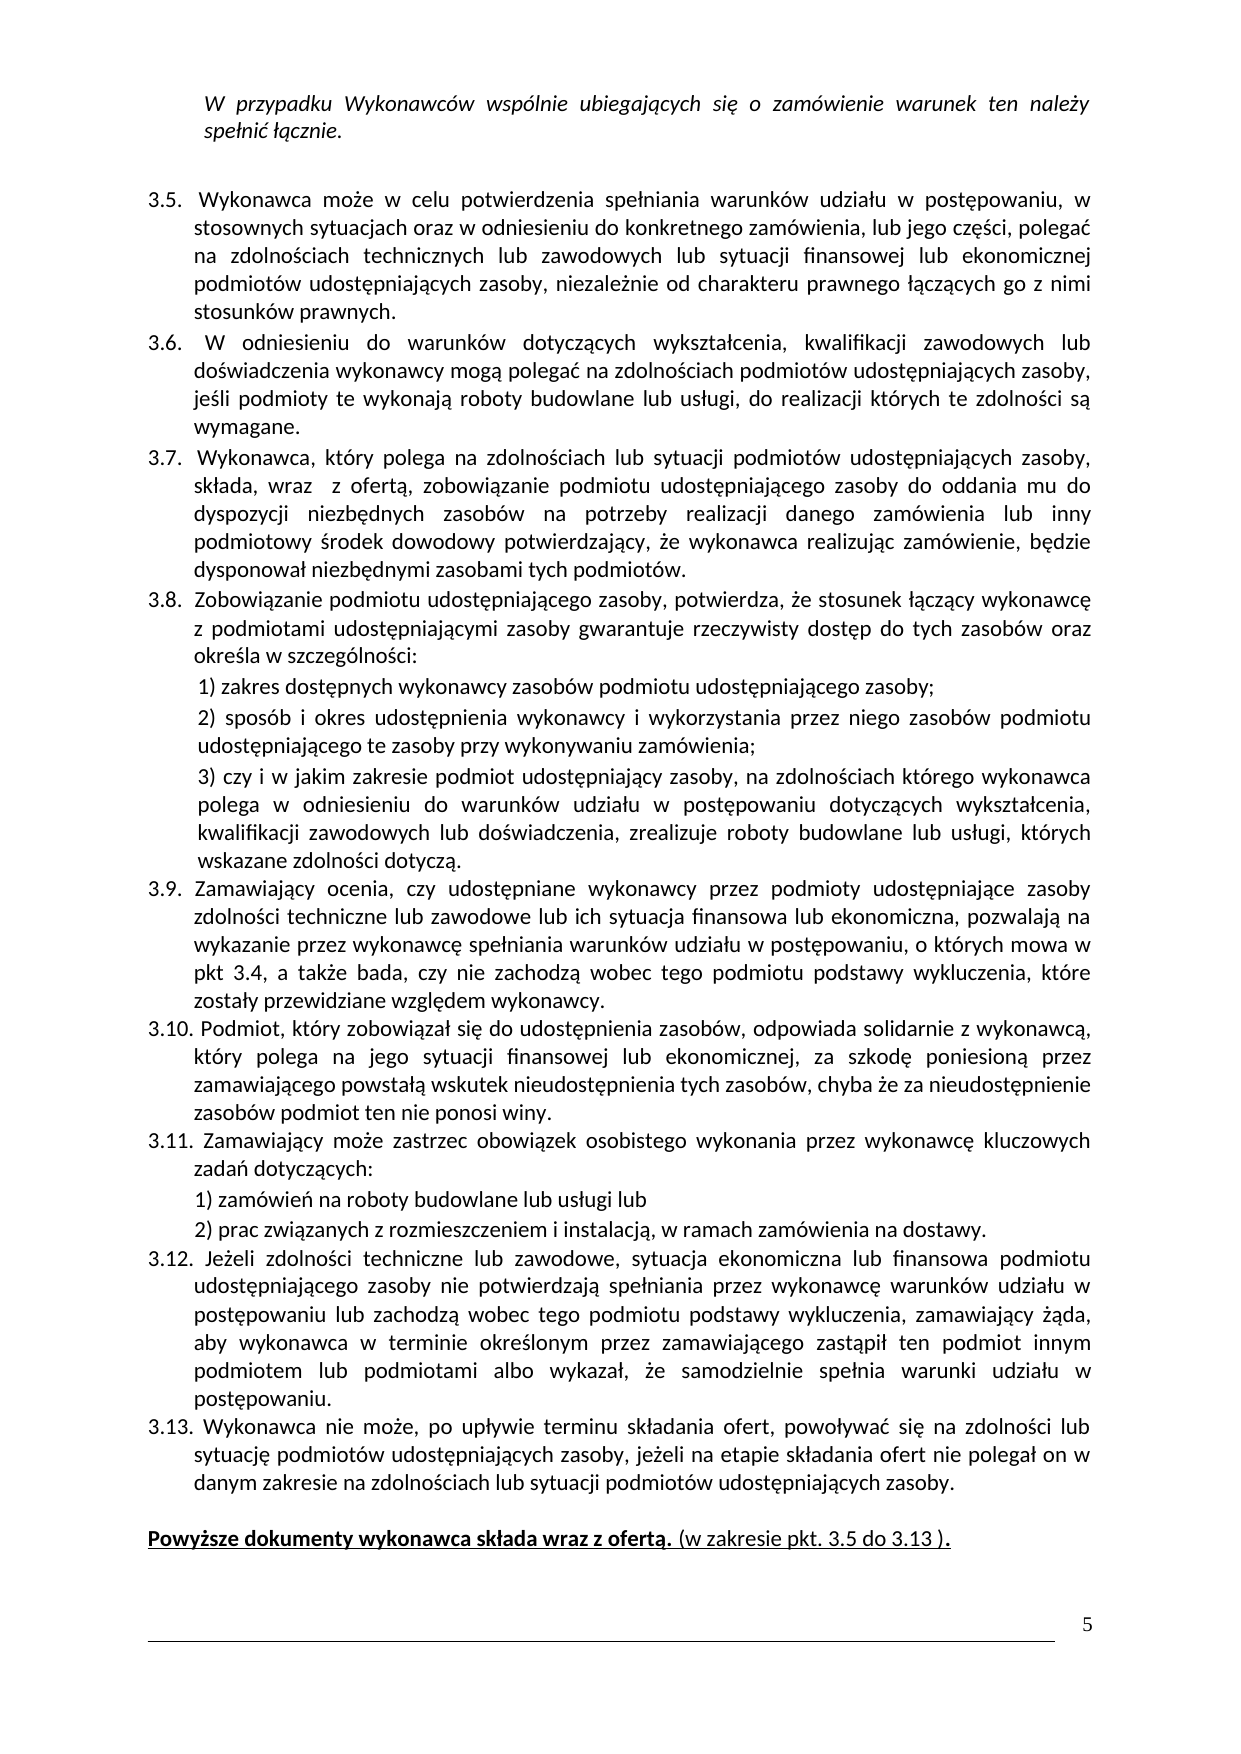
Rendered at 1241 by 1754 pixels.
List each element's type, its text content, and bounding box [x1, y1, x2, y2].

text 3.7. Wykonawca, który polega na zdolnościach lub sytuacji podmiotów udostępniających zasoby, składa, wraz z ofertą, zobowiązanie podmiotu udostępniającego zasoby do oddania mu do dyspozycji niezbędnych zasobów na potrzeby realizacji danego zamówienia lub inny podmiotowy środek dowodowy potwierdzający, że wykonawca realizując zamówienie, będzie dysponował niezbędnymi zasobami tych podmiotów. [148, 443, 1092, 583]
text 3.12. Jeżeli zdolności techniczne lub zawodowe, sytuacja ekonomiczna lub finansowa podmiotu udostępniającego zasoby nie potwierdzają spełniania przez wykonawcę warunków udziału w postępowaniu lub zachodzą wobec tego podmiotu podstawy wykluczenia, zamawiający żąda, aby wykonawca w terminie określonym przez zamawiającego zastąpił ten podmiot innym podmiotem lub podmiotami albo wykazał, że samodzielnie spełnia warunki udziału w postępowaniu. [148, 1244, 1092, 1412]
text 3.5. Wykonawca może w celu potwierdzenia spełniania warunków udziału w postępowaniu, w stosownych sytuacjach oraz w odniesieniu do konkretnego zamówienia, lub jego części, polegać na zdolnościach technicznych lub zawodowych lub sytuacji finansowej lub ekonomicznej podmiotów udostępniających zasoby, niezależnie od charakteru prawnego łączących go z nimi stosunków prawnych. [148, 185, 1092, 325]
text Powyższe dokumenty wykonawca składa wraz z ofertą. (w zakresie pkt. 3.5 do 3.13 ). [148, 1524, 1092, 1552]
text 2) sposób i okres udostępnienia wykonawcy i wykorzystania przez niego zasobów podmiotu udostępniającego te zasoby przy wykonywaniu zamówienia; [197, 703, 1092, 759]
text 3.9. Zamawiający ocenia, czy udostępniane wykonawcy przez podmioty udostępniające zasoby zdolności techniczne lub zawodowe lub ich sytuacja finansowa lub ekonomiczna, pozwalają na wykazanie przez wykonawcę spełniania warunków udziału w postępowaniu, o których mowa w pkt 3.4, a także bada, czy nie zachodzą wobec tego podmiotu podstawy wykluczenia, które zostały przewidziane względem wykonawcy. [148, 874, 1092, 1014]
text 3.8. Zobowiązanie podmiotu udostępniającego zasoby, potwierdza, że stosunek łączący wykonawcę z podmiotami udostępniającymi zasoby gwarantuje rzeczywisty dostęp do tych zasobów oraz określa w szczególności: [148, 586, 1092, 670]
text 3.11. Zamawiający może zastrzec obowiązek osobistego wykonania przez wykonawcę kluczowych zadań dotyczących: [148, 1126, 1092, 1182]
text 3.6. W odniesieniu do warunków dotyczących wykształcenia, kwalifikacji zawodowych lub doświadczenia wykonawcy mogą polegać na zdolnościach podmiotów udostępniających zasoby, jeśli podmioty te wykonają roboty budowlane lub usługi, do realizacji których te zdolności są wymagane. [148, 328, 1092, 440]
text 2) prac związanych z rozmieszczeniem i instalacją, w ramach zamówienia na dostawy. [158, 1216, 1092, 1244]
text 3.13. Wykonawca nie może, po upływie terminu składania ofert, powoływać się na zdolności lub sytuację podmiotów udostępniających zasoby, jeżeli na etapie składania ofert nie polegał on w danym zakresie na zdolnościach lub sytuacji podmiotów udostępniających zasoby. [148, 1412, 1092, 1496]
text 1) zamówień na roboty budowlane lub usługi lub [158, 1185, 1092, 1213]
text 1) zakres dostępnych wykonawcy zasobów podmiotu udostępniającego zasoby; [197, 672, 1092, 700]
list W przypadku Wykonawców wspólnie ubiegających się o zamówienie warunek ten należy spełnić łącznie. [204, 89, 1092, 145]
text 3) czy i w jakim zakresie podmiot udostępniający zasoby, na zdolnościach którego wykonawca polega w odniesieniu do warunków udziału w postępowaniu dotyczących wykształcenia, kwalifikacji zawodowych lub doświadczenia, zrealizuje roboty budowlane lub usługi, których wskazane zdolności dotyczą. [197, 762, 1092, 874]
text 3.10. Podmiot, który zobowiązał się do udostępnienia zasobów, odpowiada solidarnie z wykonawcą, który polega na jego sytuacji finansowej lub ekonomicznej, za szkodę poniesioną przez zamawiającego powstałą wskutek nieudostępnienia tych zasobów, chyba że za nieudostępnienie zasobów podmiot ten nie ponosi winy. [148, 1014, 1092, 1126]
